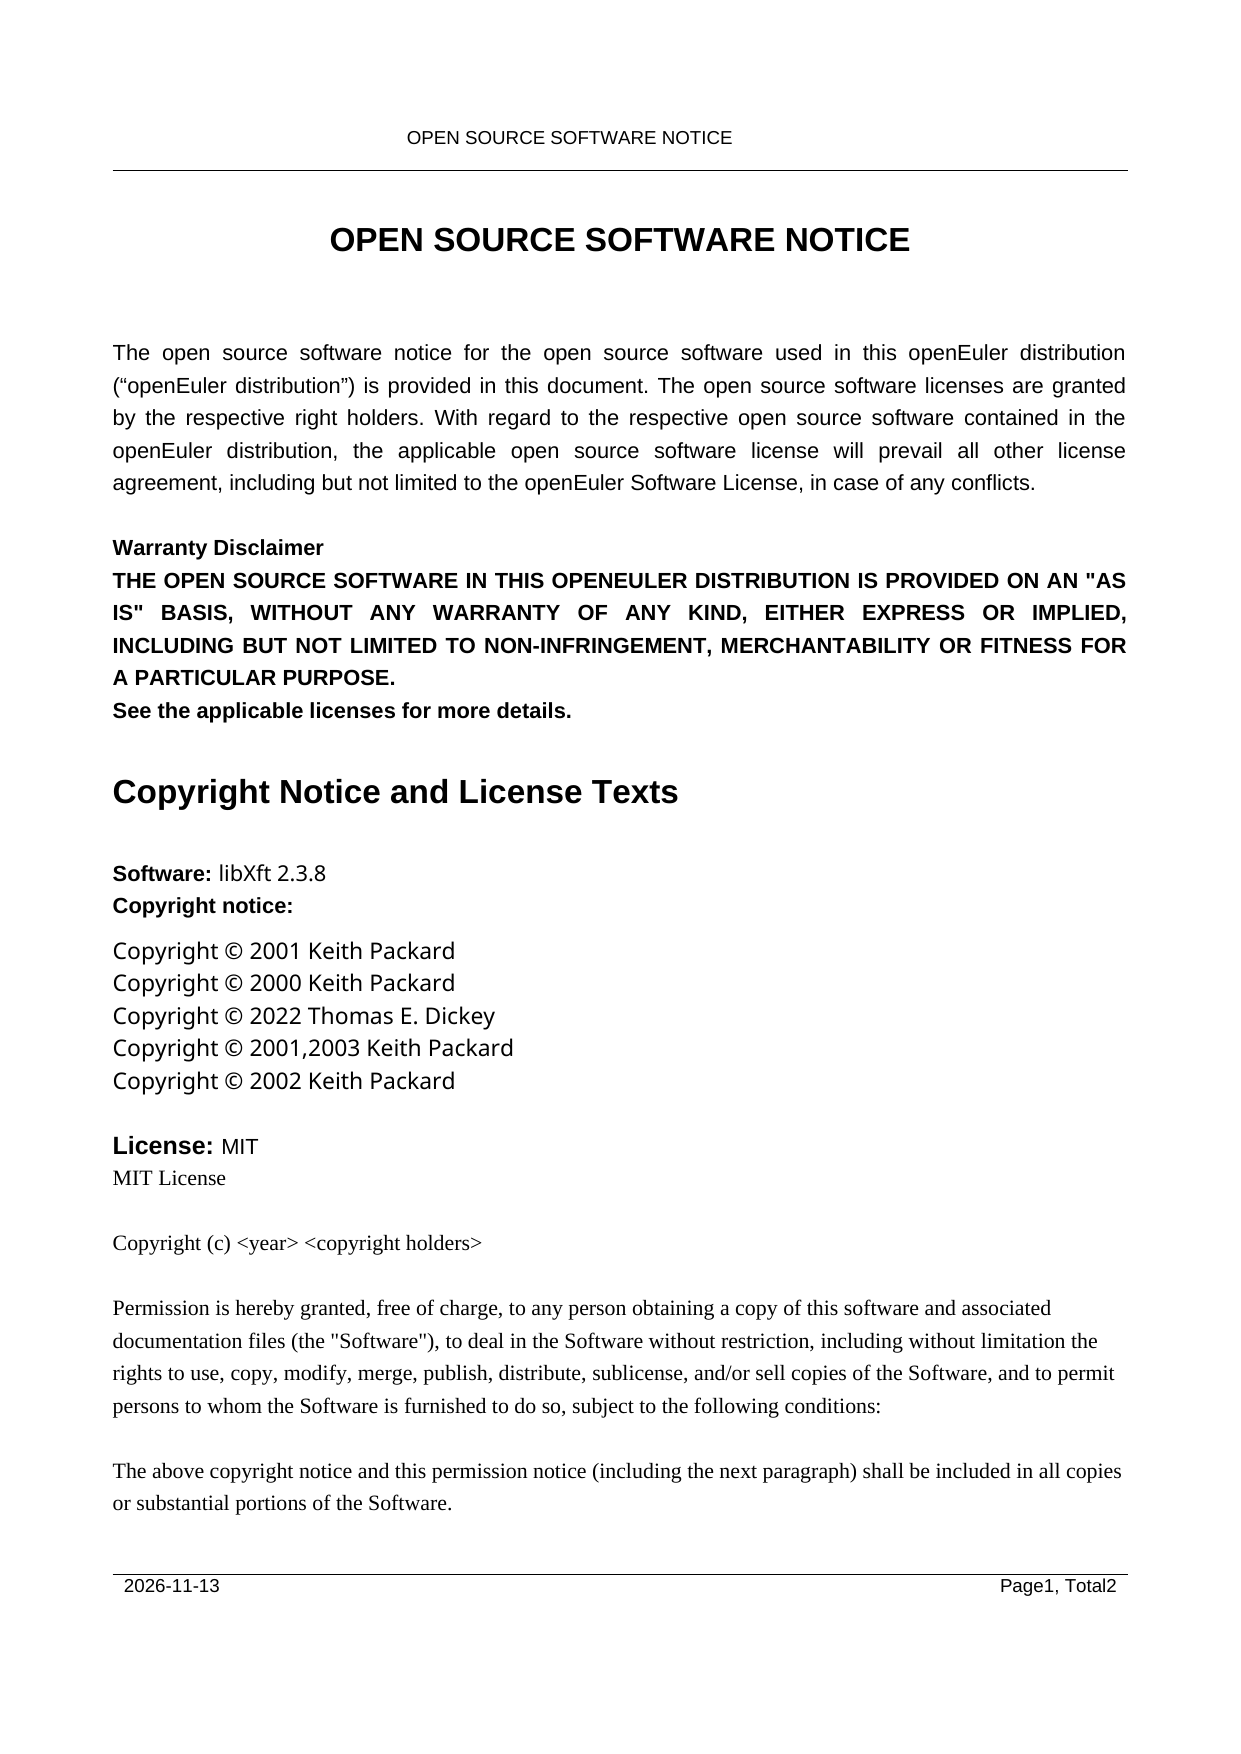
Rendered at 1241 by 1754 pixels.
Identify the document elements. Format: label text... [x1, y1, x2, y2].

text THE OPEN SOURCE SOFTWARE IN THIS OPENEULER DISTRIBUTION IS PROVIDED ON AN "AS IS" BASIS, WITHOUT ANY WARRANTY OF ANY KIND, EITHER EXPRESS OR IMPLIED, INCLUDING BUT NOT LIMITED TO NON-INFRINGEMENT, MERCHANTABILITY OR FITNESS FOR A PARTICULAR PURPOSE. See the applicable licenses for more details. [112, 564, 1128, 726]
text Copyright © 2001 Keith Packard Copyright © 2000 Keith Packard Copyright © 2022 Thomas E. Dickey Copyright © 2001,2003 Keith Packard Copyright © 2002 Keith Packard [112, 934, 1128, 1129]
text The open source software notice for the open source software used in this openEuler distribution (“openEuler distribution”) is provided in this document. The open source software licenses are granted by the respective right holders. With regard to the respective open source software contained in the openEuler distribution, the applicable open source software license will prevail all other license agreement, including but not limited to the openEuler Software License, in case of any conflicts. [112, 336, 1128, 499]
text Warranty Disclaimer [112, 531, 1128, 564]
title Software: libXft 2.3.8 [112, 856, 1128, 889]
text OPEN SOURCE SOFTWARE NOTICE [112, 206, 1128, 271]
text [112, 1161, 1128, 1519]
text Copyright notice: [112, 889, 1128, 921]
text Copyright Notice and License Texts [112, 759, 1128, 824]
text License: MIT [112, 1129, 1128, 1161]
